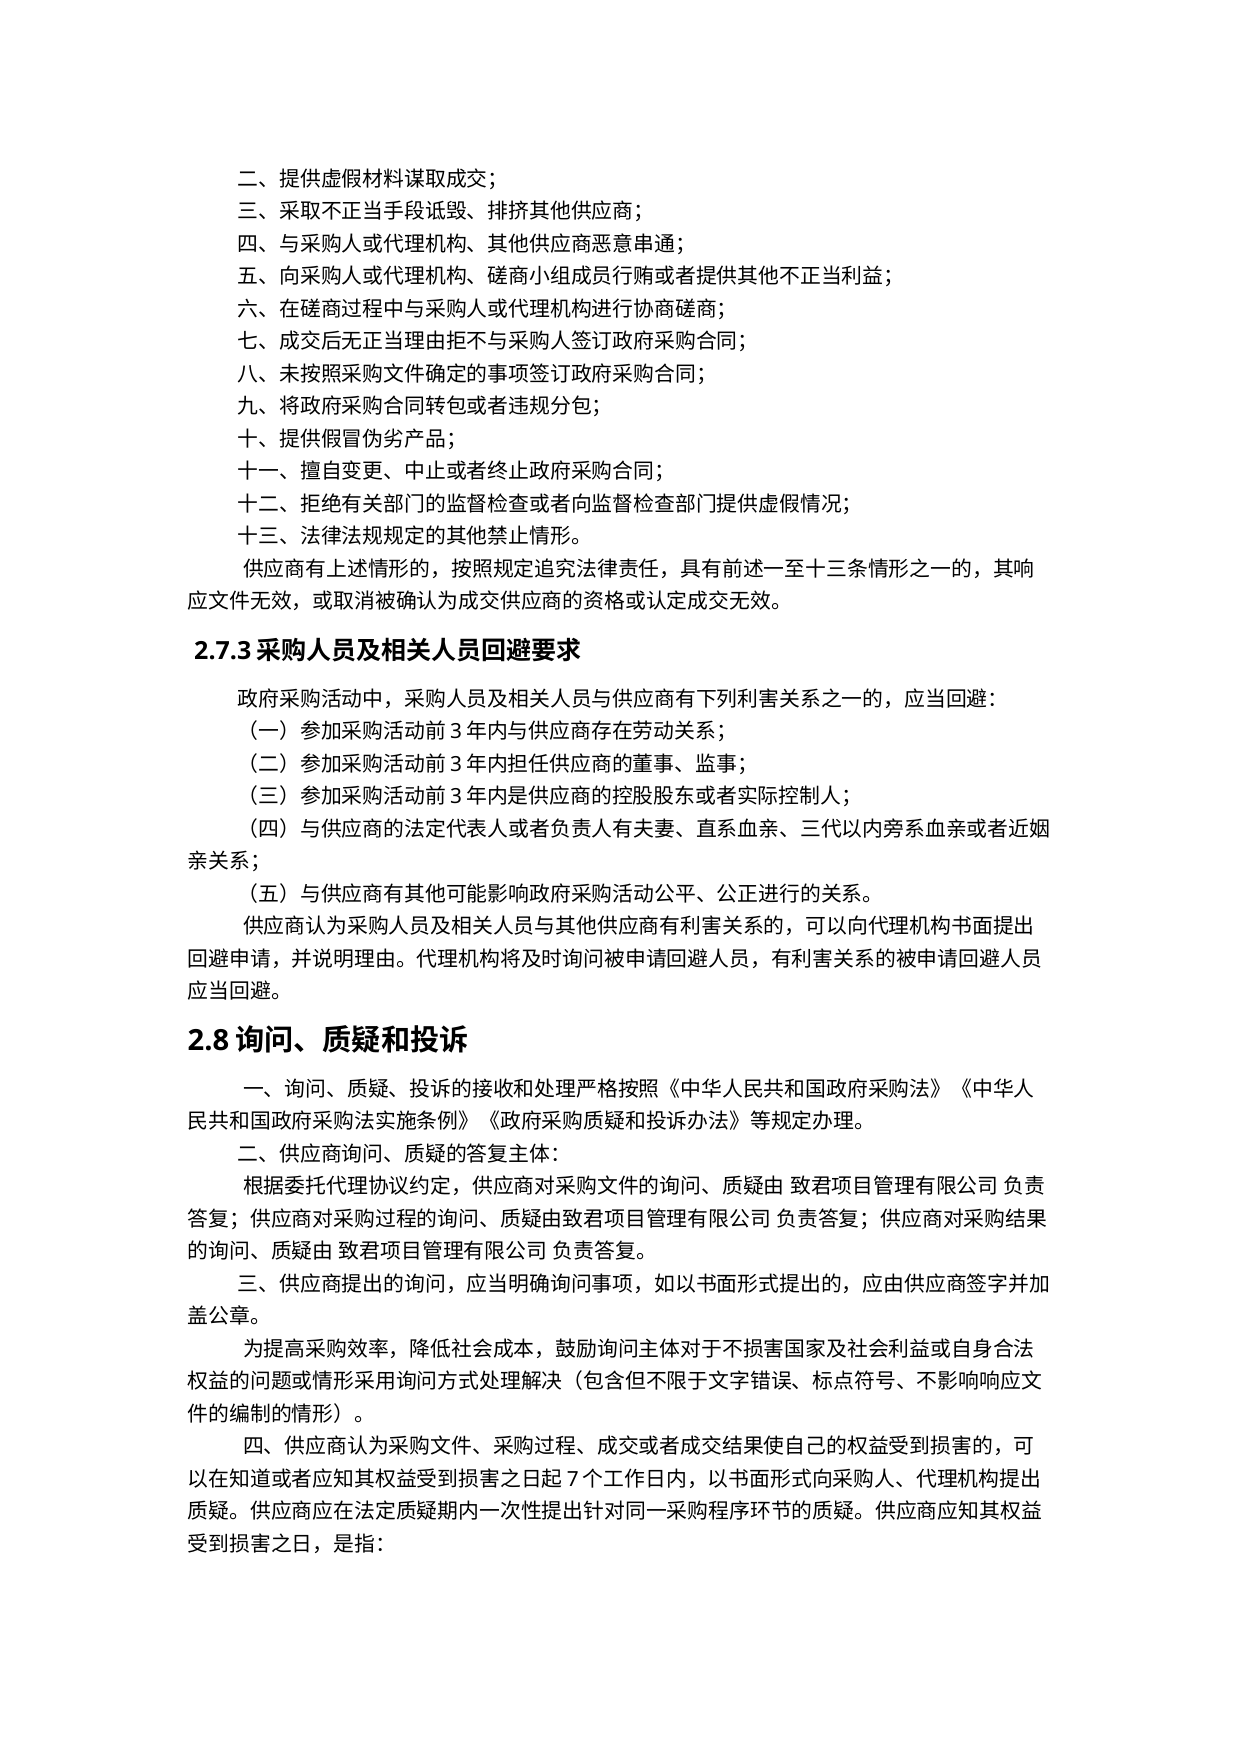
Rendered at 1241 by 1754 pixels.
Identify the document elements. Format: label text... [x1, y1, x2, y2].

text 十二、拒绝有关部门的监督检查或者向监督检查部门提供虚假情况； [187, 487, 1053, 519]
text （三）参加采购活动前3年内是供应商的控股股东或者实际控制人； [187, 779, 1053, 812]
text 十、提供假冒伪劣产品； [187, 422, 1053, 454]
text 七、成交后无正当理由拒不与采购人签订政府采购合同； [187, 324, 1053, 357]
text 八、未按照采购文件确定的事项签订政府采购合同； [187, 357, 1053, 389]
text 十一、擅自变更、中止或者终止政府采购合同； [187, 454, 1053, 487]
text 2.8询问、质疑和投诉 [187, 1007, 1053, 1072]
text 一、询问、质疑、投诉的接收和处理严格按照《中华人民共和国政府采购法》《中华人民共和国政府采购法实施条例》《政府采购质疑和投诉办法》等规定办理。 [187, 1072, 1053, 1137]
text 四、供应商认为采购文件、采购过程、成交或者成交结果使自己的权益受到损害的，可以在知道或者应知其权益受到损害之日起7个工作日内，以书面形式向采购人、代理机构提出质疑。供应商应在法定质疑期内一次性提出针对同一采购程序环节的质疑。供应商应知其权益受到损害之日，是指： [187, 1429, 1053, 1559]
text 2.7.3采购人员及相关人员回避要求 [187, 617, 1053, 682]
text 九、将政府采购合同转包或者违规分包； [187, 389, 1053, 422]
text （四）与供应商的法定代表人或者负责人有夫妻、直系血亲、三代以内旁系血亲或者近姻亲关系； [187, 812, 1053, 877]
text 六、在磋商过程中与采购人或代理机构进行协商磋商； [187, 292, 1053, 324]
text 三、采取不正当手段诋毁、排挤其他供应商； [187, 194, 1053, 227]
text 四、与采购人或代理机构、其他供应商恶意串通； [187, 227, 1053, 259]
text 三、供应商提出的询问，应当明确询问事项，如以书面形式提出的，应由供应商签字并加盖公章。 [187, 1267, 1053, 1332]
text 供应商认为采购人员及相关人员与其他供应商有利害关系的，可以向代理机构书面提出回避申请，并说明理由。代理机构将及时询问被申请回避人员，有利害关系的被申请回避人员应当回避。 [187, 909, 1053, 1007]
text 十三、法律法规规定的其他禁止情形。 [187, 519, 1053, 552]
text （五）与供应商有其他可能影响政府采购活动公平、公正进行的关系。 [187, 877, 1053, 909]
text 五、向采购人或代理机构、磋商小组成员行贿或者提供其他不正当利益； [187, 259, 1053, 292]
text 为提高采购效率，降低社会成本，鼓励询问主体对于不损害国家及社会利益或自身合法权益的问题或情形采用询问方式处理解决（包含但不限于文字错误、标点符号、不影响响应文件的编制的情形）。 [187, 1332, 1053, 1429]
text 供应商有上述情形的，按照规定追究法律责任，具有前述一至十三条情形之一的，其响应文件无效，或取消被确认为成交供应商的资格或认定成交无效。 [187, 552, 1053, 617]
text （一）参加采购活动前3年内与供应商存在劳动关系； [187, 714, 1053, 747]
text 二、提供虚假材料谋取成交； [187, 162, 1053, 194]
text 根据委托代理协议约定，供应商对采购文件的询问、质疑由 致君项目管理有限公司 负责答复；供应商对采购过程的询问、质疑由致君项目管理有限公司 负责答复；供应商对采购结果的询问、质疑由 致君项目管理有限公司 负责答复。 [187, 1169, 1053, 1267]
text 政府采购活动中，采购人员及相关人员与供应商有下列利害关系之一的，应当回避： [187, 682, 1053, 714]
text 二、供应商询问、质疑的答复主体： [187, 1137, 1053, 1169]
text （二）参加采购活动前3年内担任供应商的董事、监事； [187, 747, 1053, 779]
